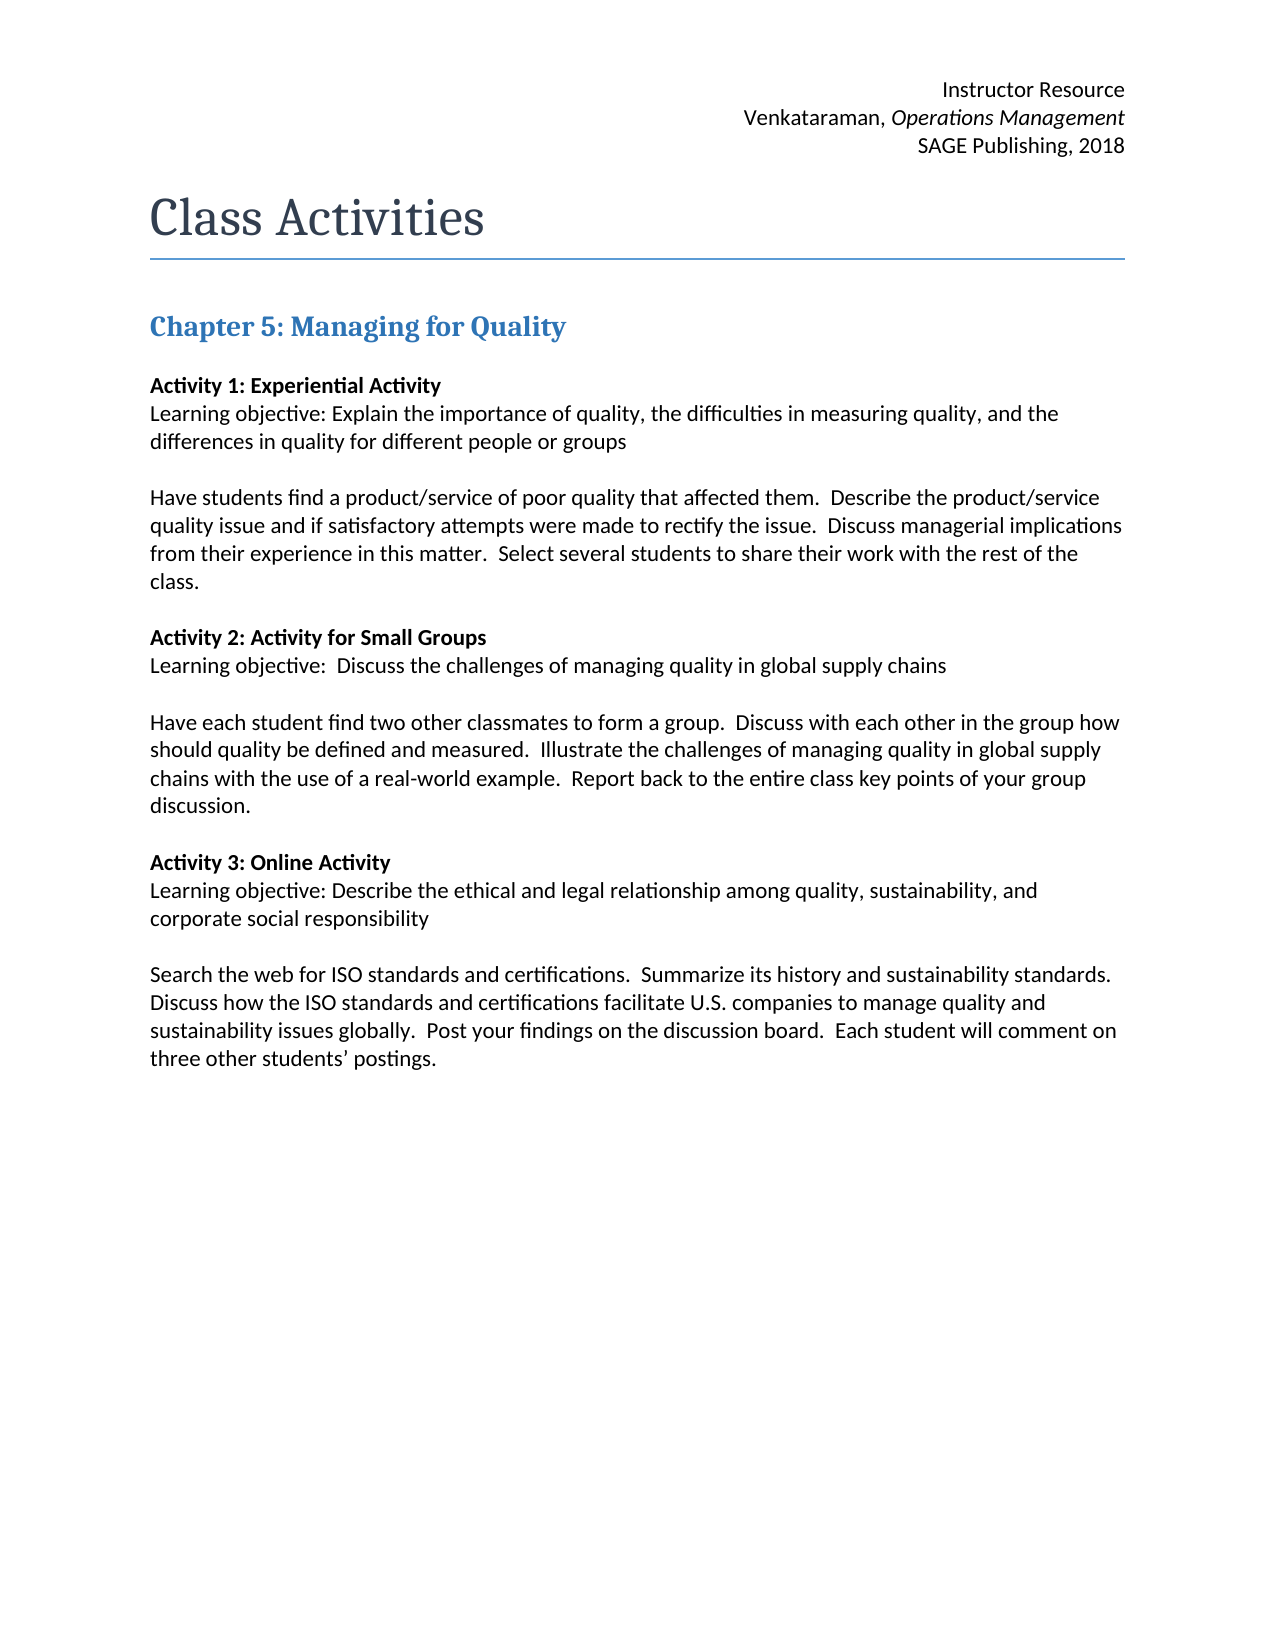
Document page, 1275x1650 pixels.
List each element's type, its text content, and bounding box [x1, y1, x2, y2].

text Search the web for ISO standards and certifications. Summarize its history and sustainability standards. Discuss how the ISO standards and certifications facilitate U.S. companies to manage quality and sustainability issues globally. Post your findings on the discussion board. Each student will comment on three other students’ postings. [150, 960, 1125, 1072]
text Have each student find two other classmates to form a group. Discuss with each other in the group how should quality be defined and measured. Illustrate the challenges of managing quality in global supply chains with the use of a real-world example. Report back to the entire class key points of your group discussion. [150, 708, 1125, 820]
text Learning objective: Discuss the challenges of managing quality in global supply chains [150, 652, 1125, 679]
text Activity 2: Activity for Small Groups [150, 623, 1125, 652]
text Activity 1: Experiential Activity [150, 371, 1125, 399]
subtitle Chapter 5: Managing for Quality [150, 310, 1125, 343]
text Have students find a product/service of poor quality that affected them. Describe the product/service quality issue and if satisfactory attempts were made to rectify the issue. Discuss managerial implications from their experience in this matter. Select several students to share their work with the rest of the class. [150, 483, 1125, 596]
text Activity 3: Online Activity [150, 848, 1125, 876]
title Class Activities [150, 187, 1125, 258]
text Learning objective: Describe the ethical and legal relationship among quality, sustainability, and corporate social responsibility [150, 876, 1125, 932]
text Learning objective: Explain the importance of quality, the difficulties in measuring quality, and the differences in quality for different people or groups [150, 399, 1125, 455]
